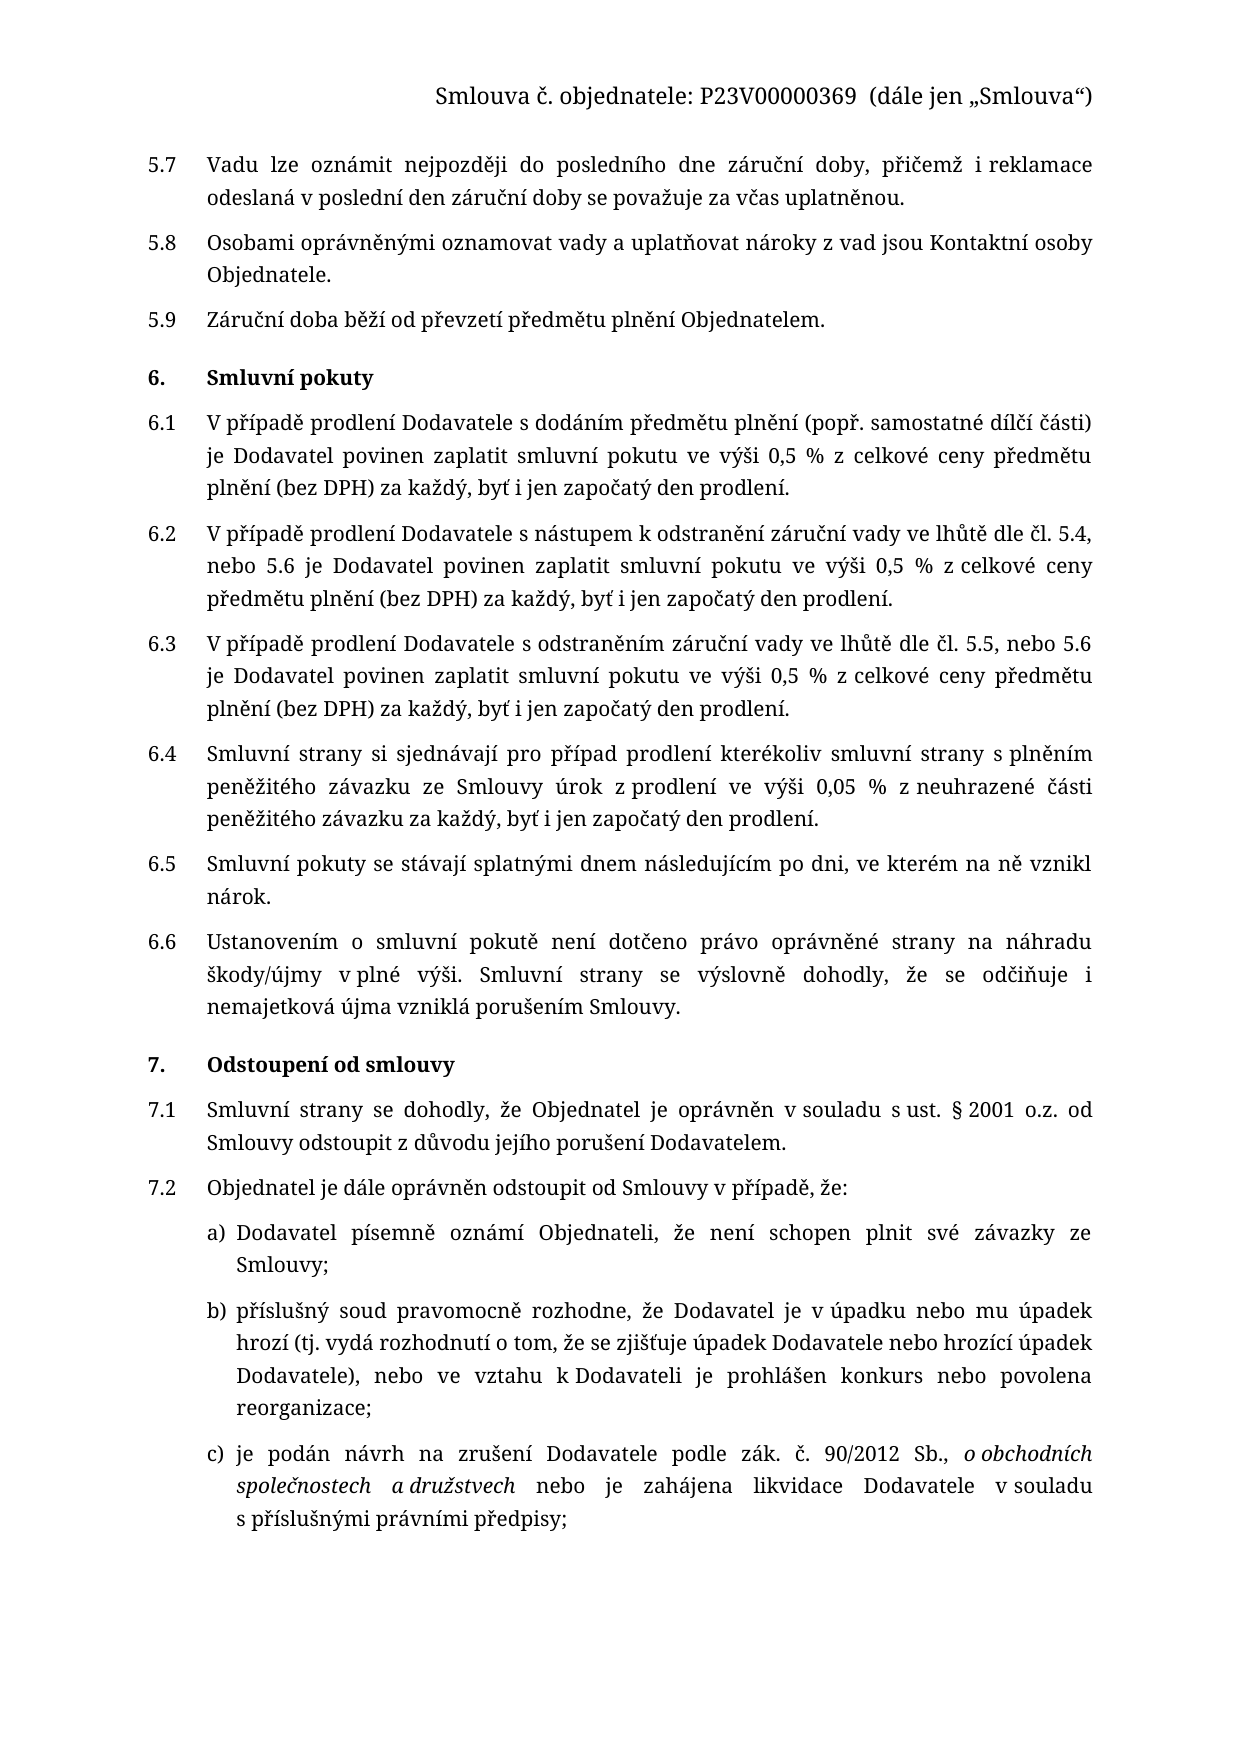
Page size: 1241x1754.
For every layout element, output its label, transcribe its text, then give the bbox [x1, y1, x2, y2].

list Smluvní strany se dohodly, že Objednatel je oprávněn v souladu s ust. § 2001 o.z. od Smlouvy odstoupit z důvodu jejího porušení Dodavatelem. [148, 1095, 1093, 1156]
list Objednatel je dále oprávněn odstoupit od Smlouvy v případě, že: [148, 1173, 1093, 1201]
list V případě prodlení Dodavatele s nástupem k odstranění záruční vady ve lhůtě dle čl. 5.4, nebo 5.6 je Dodavatel povinen zaplatit smluvní pokutu ve výši 0,5 % z celkové ceny předmětu plnění (bez DPH) za každý, byť i jen započatý den prodlení. [148, 519, 1093, 612]
list příslušný soud pravomocně rozhodne, že Dodavatel je v úpadku nebo mu úpadek hrozí (tj. vydá rozhodnutí o tom, že se zjišťuje úpadek Dodavatele nebo hrozící úpadek Dodavatele), nebo ve vztahu k Dodavateli je prohlášen konkurs nebo povolena reorganizace; [207, 1296, 1093, 1422]
list V případě prodlení Dodavatele s dodáním předmětu plnění (popř. samostatné dílčí části) je Dodavatel povinen zaplatit smluvní pokutu ve výši 0,5 % z celkové ceny předmětu plnění (bez DPH) za každý, byť i jen započatý den prodlení. [148, 408, 1093, 502]
list Ustanovením o smluvní pokutě není dotčeno právo oprávněné strany na náhradu škody/újmy v plné výši. Smluvní strany se výslovně dohodly, že se odčiňuje i nemajetková újma vzniklá porušením Smlouvy. [148, 927, 1093, 1021]
list Odstoupení od smlouvy [148, 1050, 1093, 1078]
list Smluvní pokuty se stávají splatnými dnem následujícím po dni, ve kterém na ně vznikl nárok. [148, 849, 1093, 911]
list Smluvní pokuty [148, 363, 1093, 392]
list Smluvní strany si sjednávají pro případ prodlení kterékoliv smluvní strany s plněním peněžitého závazku ze Smlouvy úrok z prodlení ve výši 0,05 % z neuhrazené části peněžitého závazku za každý, byť i jen započatý den prodlení. [148, 739, 1093, 833]
list Osobami oprávněnými oznamovat vady a uplatňovat nároky z vad jsou Kontaktní osoby Objednatele. [148, 228, 1093, 289]
list V případě prodlení Dodavatele s odstraněním záruční vady ve lhůtě dle čl. 5.5, nebo 5.6 je Dodavatel povinen zaplatit smluvní pokutu ve výši 0,5 % z celkové ceny předmětu plnění (bez DPH) za každý, byť i jen započatý den prodlení. [148, 629, 1093, 723]
list Dodavatel písemně oznámí Objednateli, že není schopen plnit své závazky ze Smlouvy; [207, 1218, 1093, 1279]
list Vadu lze oznámit nejpozději do posledního dne záruční doby, přičemž i reklamace odeslaná v poslední den záruční doby se považuje za včas uplatněnou. [148, 150, 1093, 211]
list je podán návrh na zrušení Dodavatele podle zák. č. 90/2012 Sb., o obchodních společnostech a družstvech nebo je zahájena likvidace Dodavatele v souladu s příslušnými právními předpisy; [207, 1439, 1093, 1532]
list Záruční doba běží od převzetí předmětu plnění Objednatelem. [148, 306, 1093, 334]
